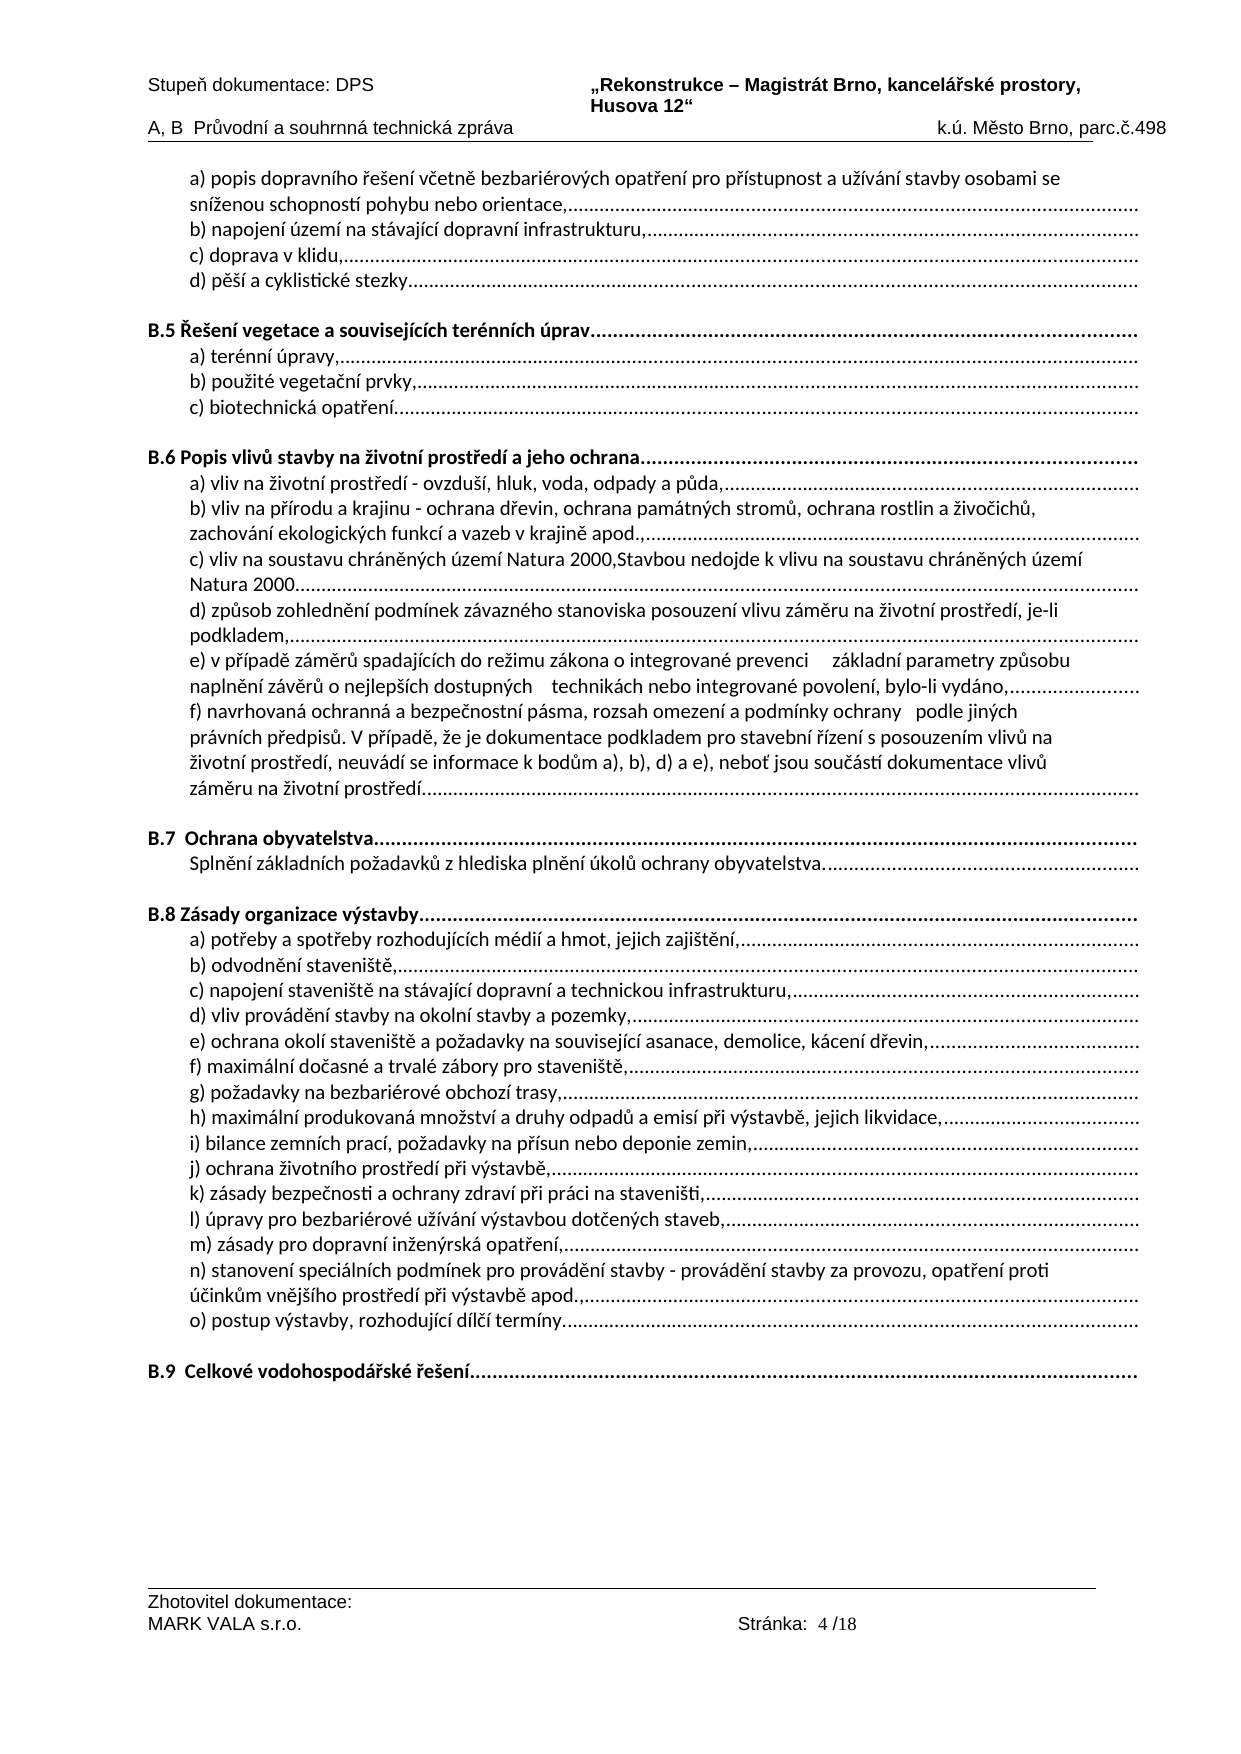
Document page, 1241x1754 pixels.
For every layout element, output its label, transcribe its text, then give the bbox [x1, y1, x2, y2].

text j) ochrana životního prostředí při výstavbě, 13 [189, 1155, 1093, 1181]
text f) navrhovaná ochranná a bezpečnostní pásma, rozsah omezení a podmínky ochrany podle jiných právních předpisů. V případě, že je dokumentace podkladem pro stavební řízení s posouzením vlivů na životní prostředí, neuvádí se informace k bodům a), b), d) a e), neboť jsou součástí dokumentace vlivů záměru na životní prostředí. 13 [189, 698, 1093, 800]
text l) úpravy pro bezbariérové užívání výstavbou dotčených staveb, 14 [189, 1206, 1093, 1231]
text a) terénní úpravy, 12 [189, 343, 1093, 368]
text n) stanovení speciálních podmínek pro provádění stavby - provádění stavby za provozu, opatření proti účinkům vnějšího prostředí při výstavbě apod., 14 [189, 1257, 1093, 1308]
text b) použité vegetační prvky, 12 [189, 368, 1093, 394]
text b) odvodnění staveniště, 13 [189, 952, 1093, 977]
text c) napojení staveniště na stávající dopravní a technickou infrastrukturu, 13 [189, 977, 1093, 1003]
text B.6 Popis vlivů stavby na životní prostředí a jeho ochrana 12 [148, 444, 1093, 470]
text m) zásady pro dopravní inženýrská opatření, 14 [189, 1231, 1093, 1257]
text a) vliv na životní prostředí - ovzduší, hluk, voda, odpady a půda, 12 [189, 470, 1093, 495]
text B.7 Ochrana obyvatelstva 13 [148, 825, 1093, 851]
text c) doprava v klidu, 12 [189, 242, 1093, 267]
text a) popis dopravního řešení včetně bezbariérových opatření pro přístupnost a užívání stavby osobami se sníženou schopností pohybu nebo orientace, 12 [189, 166, 1093, 216]
text d) vliv provádění stavby na okolní stavby a pozemky, 13 [189, 1003, 1093, 1028]
text c) biotechnická opatření. 12 [189, 394, 1093, 419]
text Splnění základních požadavků z hlediska plnění úkolů ochrany obyvatelstva. 13 [189, 851, 1093, 876]
text B.9 Celkové vodohospodářské řešení 14 [148, 1358, 1093, 1383]
text d) pěší a cyklistické stezky. 12 [189, 267, 1093, 293]
text d) způsob zohlednění podmínek závazného stanoviska posouzení vlivu záměru na životní prostředí, je-li podkladem, 13 [189, 597, 1093, 648]
text B.5 Řešení vegetace a souvisejících terénních úprav 12 [148, 318, 1093, 343]
text i) bilance zemních prací, požadavky na přísun nebo deponie zemin, 13 [189, 1130, 1093, 1155]
text f) maximální dočasné a trvalé zábory pro staveniště, 13 [189, 1053, 1093, 1079]
text g) požadavky na bezbariérové obchozí trasy, 13 [189, 1079, 1093, 1104]
text h) maximální produkovaná množství a druhy odpadů a emisí při výstavbě, jejich likvidace, 13 [189, 1104, 1093, 1130]
text c) vliv na soustavu chráněných území Natura 2000,Stavbou nedojde k vlivu na soustavu chráněných území Natura 2000. 12 [189, 546, 1093, 597]
text B.8 Zásady organizace výstavby 13 [148, 901, 1093, 926]
text k) zásady bezpečnosti a ochrany zdraví při práci na staveništi, 14 [189, 1181, 1093, 1206]
text e) v případě záměrů spadajících do režimu zákona o integrované prevenci základní parametry způsobu naplnění závěrů o nejlepších dostupných technikách nebo integrované povolení, bylo-li vydáno, 13 [189, 648, 1093, 698]
text b) napojení území na stávající dopravní infrastrukturu, 12 [189, 216, 1093, 242]
text a) potřeby a spotřeby rozhodujících médií a hmot, jejich zajištění, 13 [189, 926, 1093, 952]
text o) postup výstavby, rozhodující dílčí termíny. 14 [189, 1308, 1093, 1333]
text e) ochrana okolí staveniště a požadavky na související asanace, demolice, kácení dřevin, 13 [189, 1028, 1093, 1053]
text b) vliv na přírodu a krajinu - ochrana dřevin, ochrana památných stromů, ochrana rostlin a živočichů, zachování ekologických funkcí a vazeb v krajině apod., 12 [189, 495, 1093, 546]
